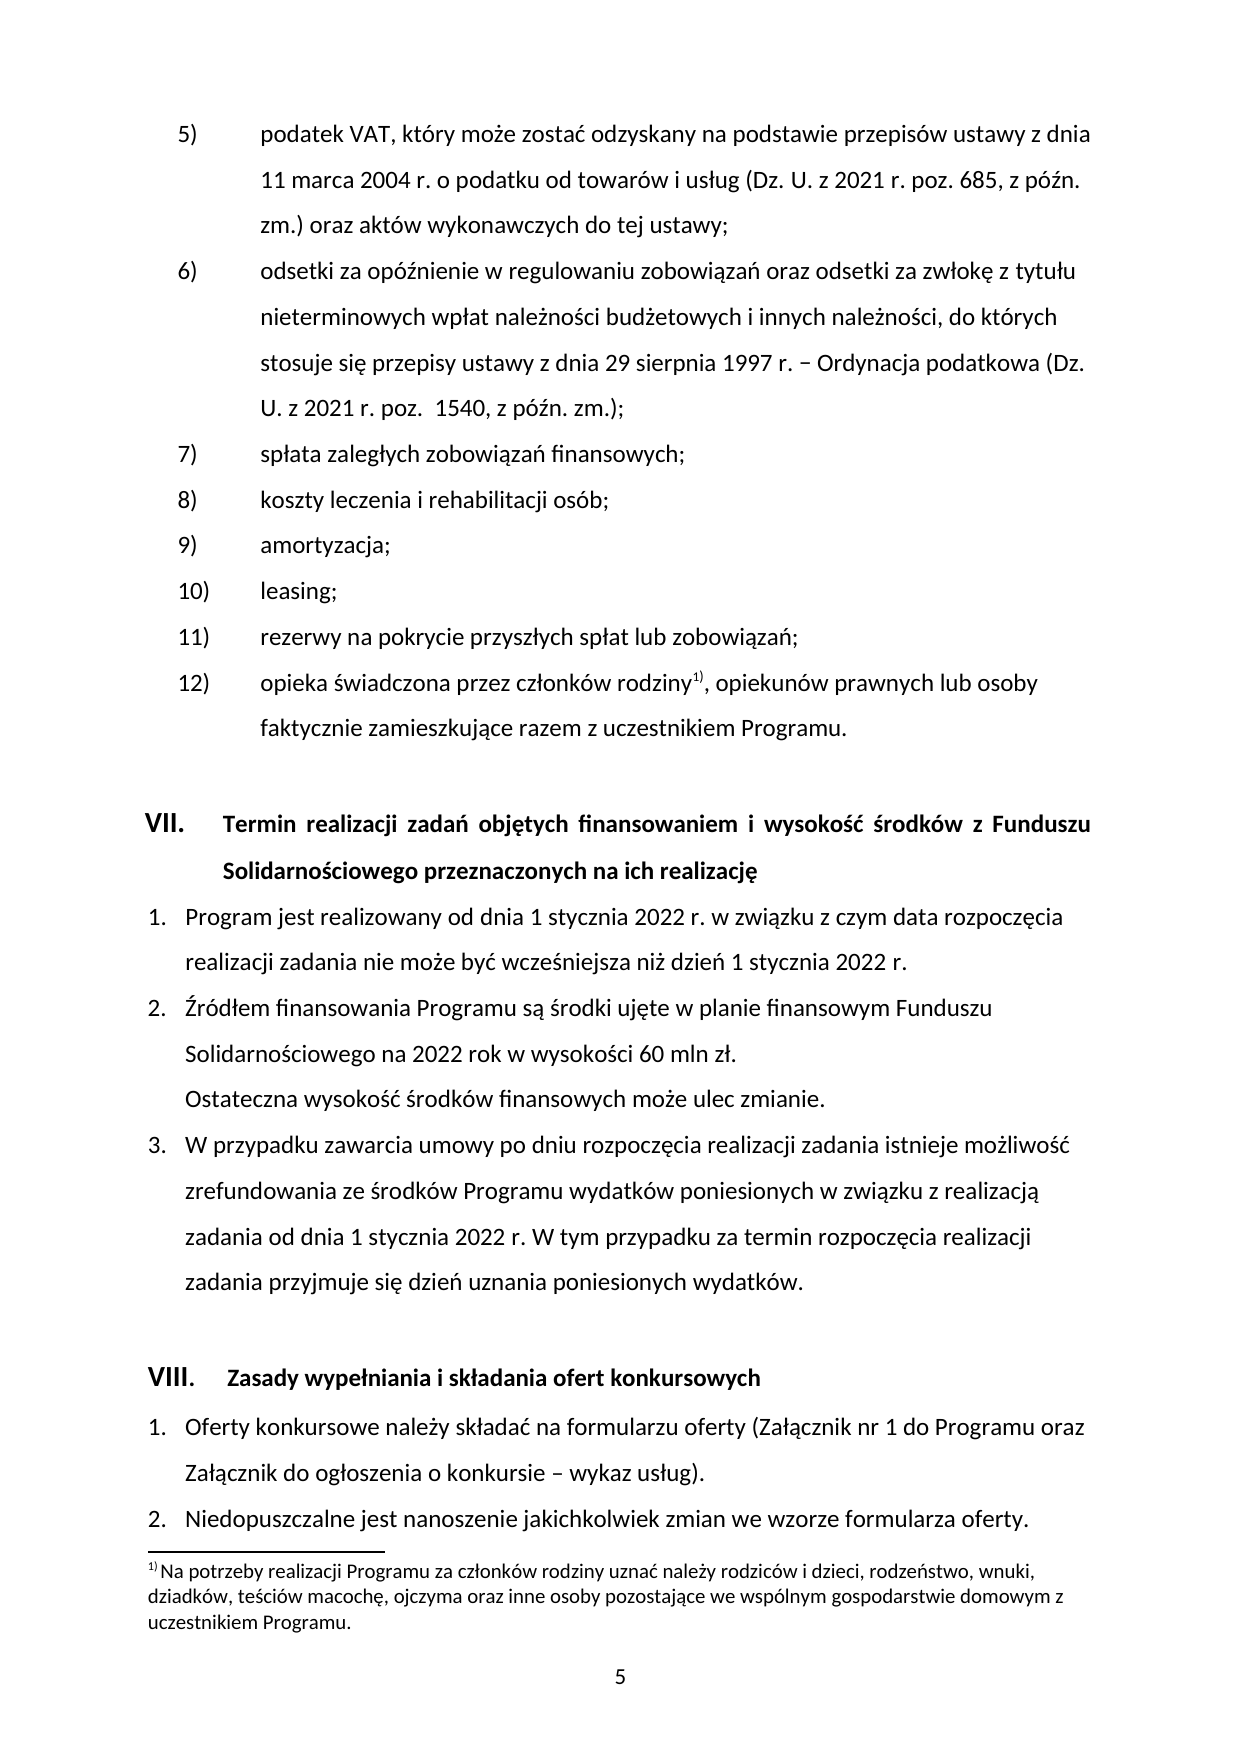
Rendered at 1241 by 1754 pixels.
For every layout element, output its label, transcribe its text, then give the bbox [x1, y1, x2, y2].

text Ostateczna wysokość środków finansowych może ulec zmianie. [185, 1083, 1092, 1114]
text VIII. Zasady wypełniania i składania ofert konkursowych [148, 1358, 1092, 1393]
list opieka świadczona przez członków rodziny), opiekunów prawnych lub osoby faktycznie zamieszkujące razem z uczestnikiem Programu. [177, 667, 1092, 743]
list odsetki za opóźnienie w regulowaniu zobowiązań oraz odsetki za zwłokę z tytułu nieterminowych wpłat należności budżetowych i innych należności, do których stosuje się przepisy ustawy z dnia 29 sierpnia 1997 r. − Ordynacja podatkowa (Dz. U. z 2021 r. poz. 1540, z późn. zm.); [177, 255, 1092, 423]
list Termin realizacji zadań objętych finansowaniem i wysokość środków z Funduszu Solidarnościowego przeznaczonych na ich realizację [185, 804, 1092, 885]
list koszty leczenia i rehabilitacji osób; [177, 484, 1092, 514]
list W przypadku zawarcia umowy po dniu rozpoczęcia realizacji zadania istnieje możliwość zrefundowania ze środków Programu wydatków poniesionych w związku z realizacją zadania od dnia 1 stycznia 2022 r. W tym przypadku za termin rozpoczęcia realizacji zadania przyjmuje się dzień uznania poniesionych wydatków. [148, 1129, 1092, 1297]
list leasing; [177, 575, 1092, 606]
list Program jest realizowany od dnia 1 stycznia 2022 r. w związku z czym data rozpoczęcia realizacji zadania nie może być wcześniejsza niż dzień 1 stycznia 2022 r. [148, 901, 1092, 977]
list podatek VAT, który może zostać odzyskany na podstawie przepisów ustawy z dnia 11 marca 2004 r. o podatku od towarów i usług (Dz. U. z 2021 r. poz. 685, z późn. zm.) oraz aktów wykonawczych do tej ustawy; [177, 118, 1092, 240]
list Źródłem finansowania Programu są środki ujęte w planie finansowym Funduszu Solidarnościowego na 2022 rok w wysokości 60 mln zł. [147, 992, 1092, 1068]
list spłata zaległych zobowiązań finansowych; [177, 438, 1092, 469]
list Oferty konkursowe należy składać na formularzu oferty (Załącznik nr 1 do Programu oraz Załącznik do ogłoszenia o konkursie – wykaz usług). [148, 1411, 1092, 1488]
list rezerwy na pokrycie przyszłych spłat lub zobowiązań; [177, 621, 1092, 652]
list amortyzacja; [177, 530, 1092, 560]
list Niedopuszczalne jest nanoszenie jakichkolwiek zmian we wzorze formularza oferty. [148, 1503, 1092, 1533]
